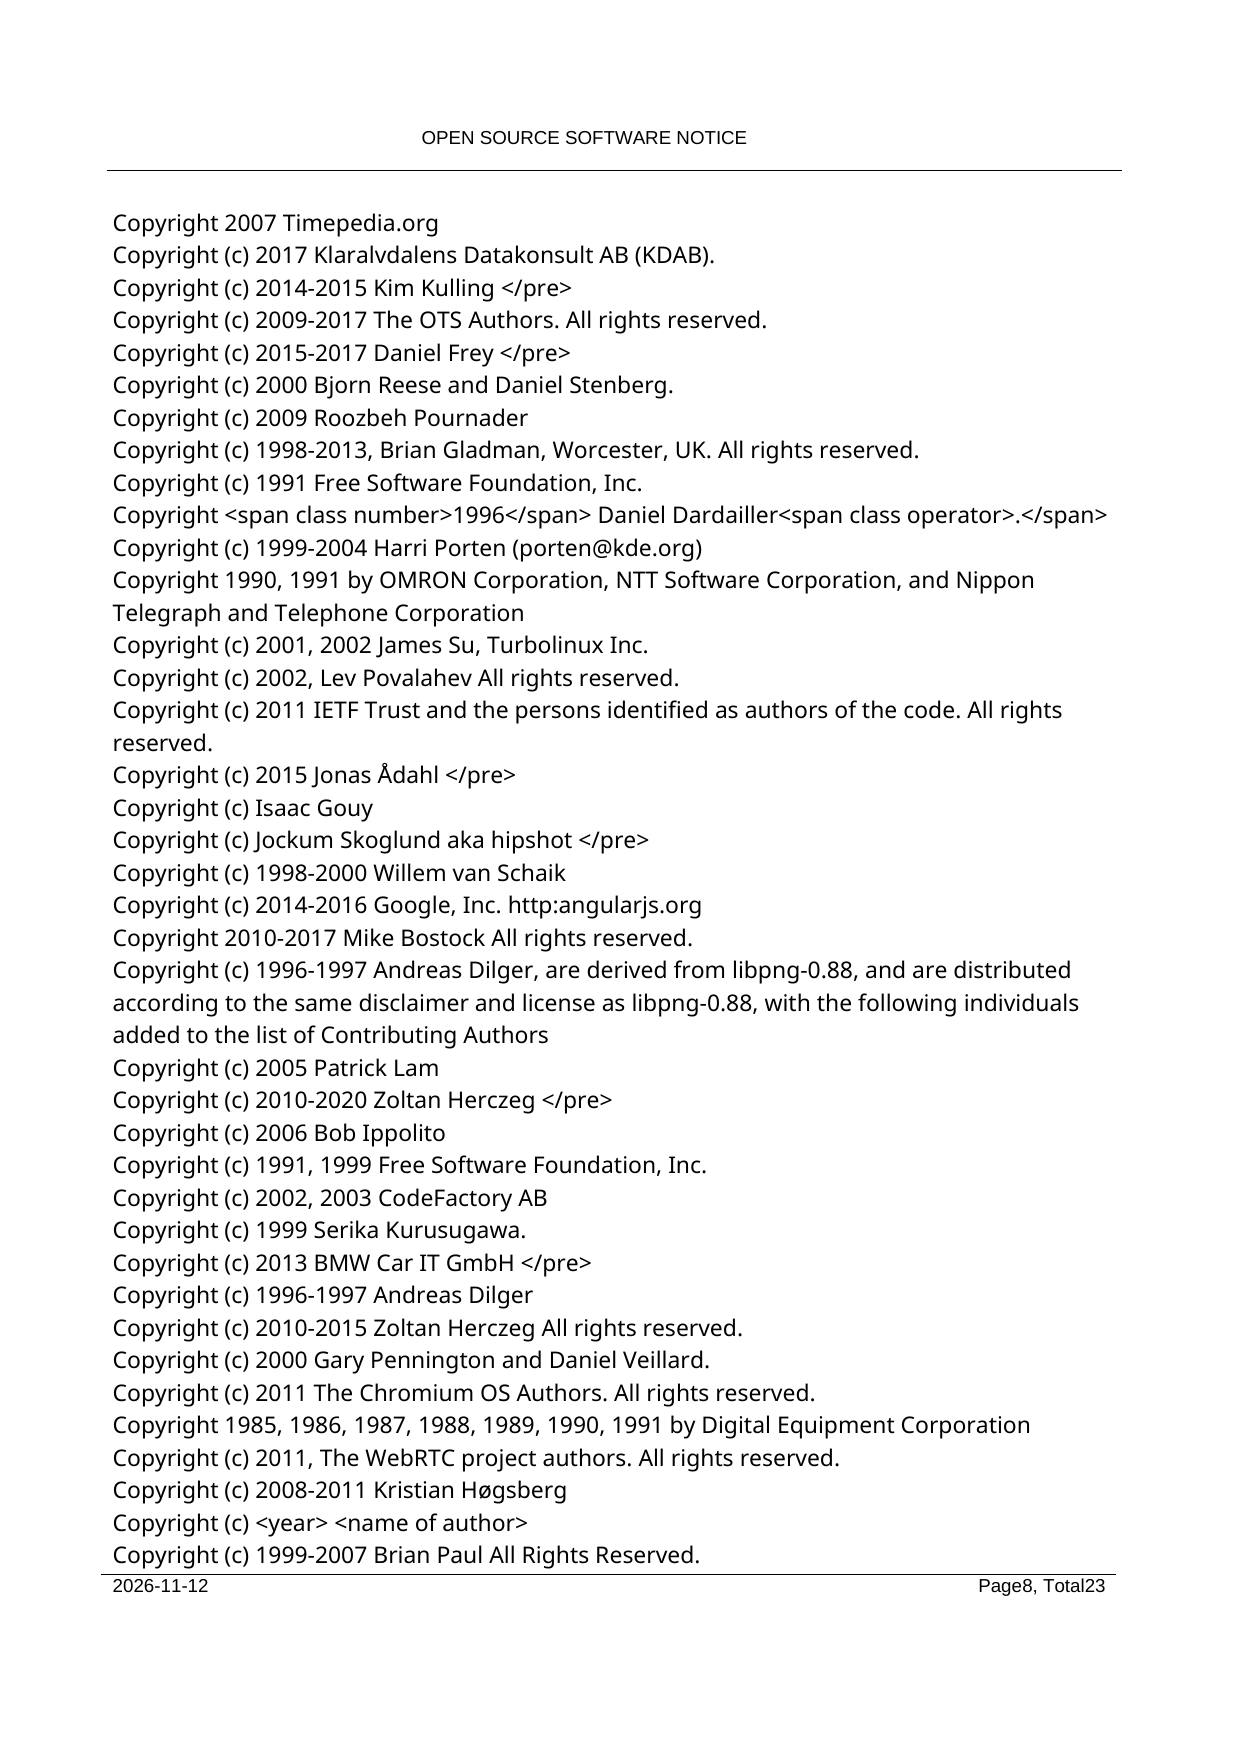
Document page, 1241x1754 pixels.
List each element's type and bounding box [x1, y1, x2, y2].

text [112, 206, 1128, 1571]
